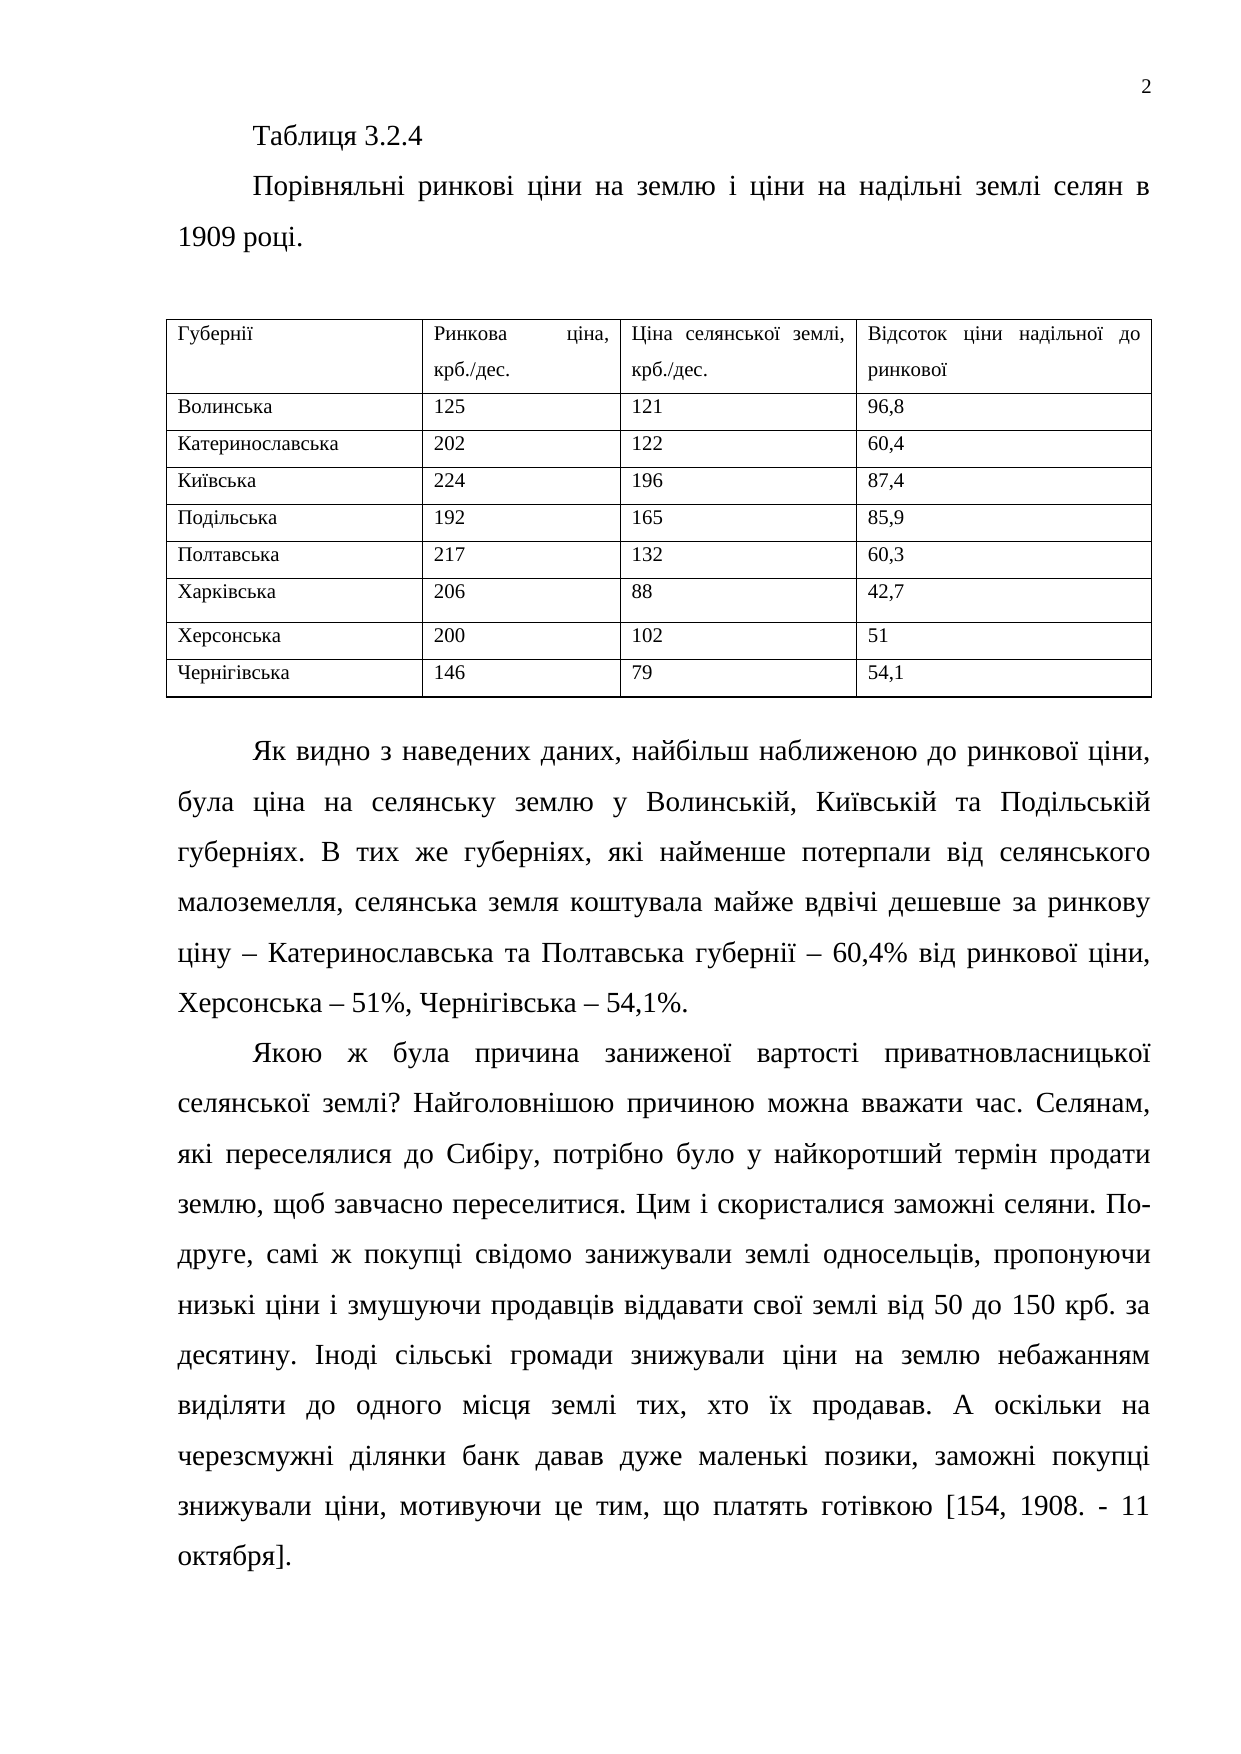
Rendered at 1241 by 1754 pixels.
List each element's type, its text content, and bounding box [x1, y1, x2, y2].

table_header Губернії [167, 320, 422, 392]
table_cell 60,3 [857, 542, 1151, 578]
text Таблиця 3.2.4 [177, 118, 1152, 152]
text Порівняльні ринкові ціни на землю і ціни на надільні землі селян в 1909 році. [177, 168, 1152, 252]
table_cell 42,7 [857, 579, 1151, 622]
table_cell 202 [423, 431, 620, 467]
table_cell 102 [621, 623, 856, 659]
table_cell Харківська [167, 579, 422, 622]
table_cell 51 [857, 623, 1151, 659]
table_cell 87,4 [857, 468, 1151, 504]
table_cell Київська [167, 468, 422, 504]
table_cell Полтавська [167, 542, 422, 578]
table_cell 96,8 [857, 394, 1151, 429]
table_header Ринкова ціна, крб./дес. [423, 320, 620, 392]
table_cell Катеринославська [167, 431, 422, 467]
table_cell 121 [621, 394, 856, 429]
table_cell 79 [621, 660, 856, 696]
text Як видно з наведених даних, найбільш наближеною до ринкової ціни, була ціна на селянську землю у Волинській, Київській та Подільській губерніях. В тих же губерніях, які найменше потерпали від селянського малоземелля, селянська земля коштувала майже вдвічі дешевше за ринкову ціну – Катеринославська та Полтавська губернії – 60,4% від ринкової ціни, Херсонська – 51%, Чернігівська – 54,1%. [177, 733, 1152, 1018]
table_cell 122 [621, 431, 856, 467]
table_cell 125 [423, 394, 620, 429]
table_cell 60,4 [857, 431, 1151, 467]
table_header Відсоток ціни надільної до ринкової [857, 320, 1151, 392]
text Якою ж була причина заниженої вартості приватновласницької селянської землі? Найголовнішою причиною можна вважати час. Селянам, які переселялися до Сибіру, потрібно було у найкоротший термін продати землю, щоб завчасно переселитися. Цим і скористалися заможні селяни. По-друге, самі ж покупці свідомо занижували землі односельців, пропонуючи низькі ціни і змушуючи продавців віддавати свої землі від 50 до 150 крб. за десятину. Іноді сільські громади знижували ціни на землю небажанням виділяти до одного місця землі тих, хто їх продавав. А оскільки на черезсмужні ділянки банк давав дуже маленькі позики, заможні покупці знижували ціни, мотивуючи це тим, що платять готівкою [154, 1908. - 11 октября]. [177, 1035, 1152, 1572]
table_cell 224 [423, 468, 620, 504]
table_cell 54,1 [857, 660, 1151, 696]
table_cell Херсонська [167, 623, 422, 659]
table_cell 217 [423, 542, 620, 578]
table_header Ціна селянської землі, крб./дес. [621, 320, 856, 392]
table_cell 196 [621, 468, 856, 504]
table_cell 192 [423, 505, 620, 541]
table_cell 206 [423, 579, 620, 622]
table_cell Волинська [167, 394, 422, 429]
table_cell 146 [423, 660, 620, 696]
table_cell 132 [621, 542, 856, 578]
table_cell 165 [621, 505, 856, 541]
table_cell Подільська [167, 505, 422, 541]
table_cell 200 [423, 623, 620, 659]
table_cell 85,9 [857, 505, 1151, 541]
table_cell Чернігівська [167, 660, 422, 696]
table_cell 88 [621, 579, 856, 622]
